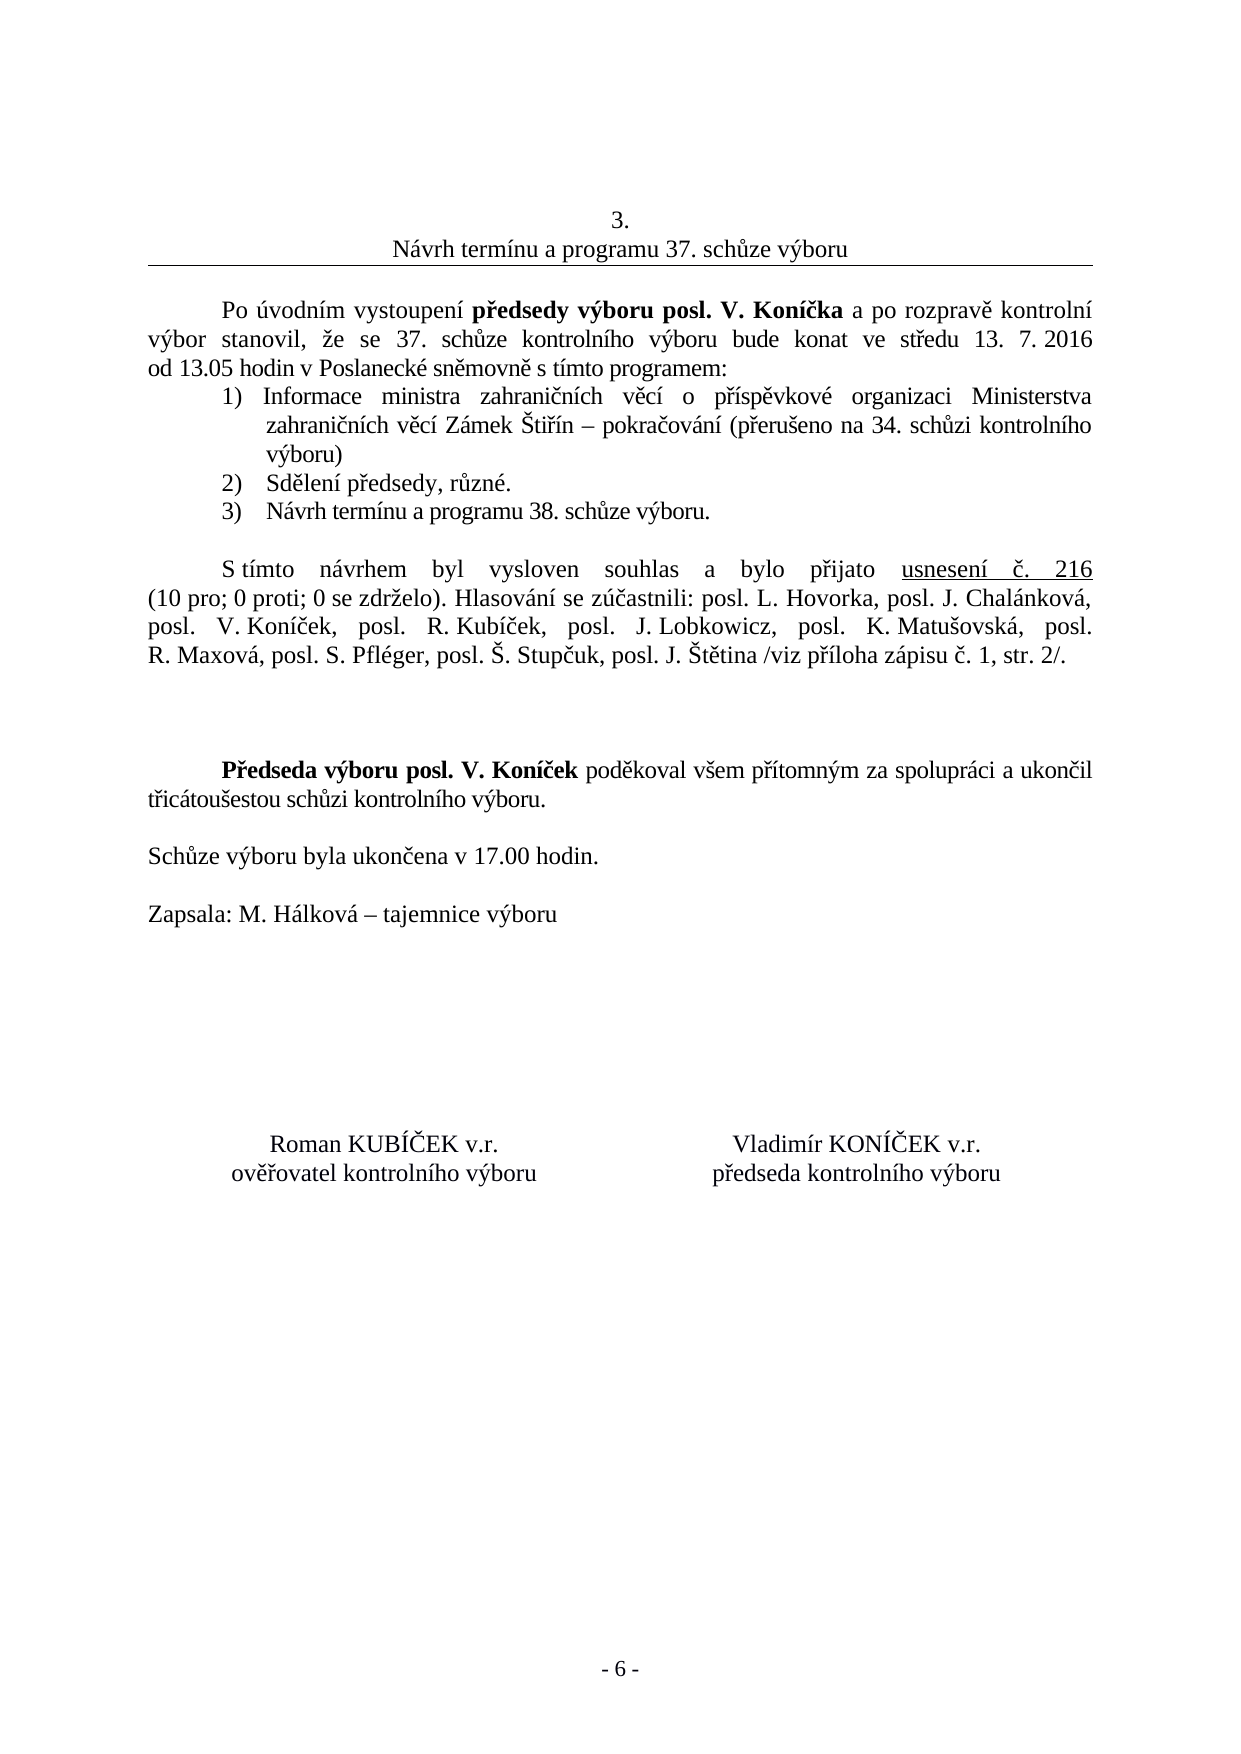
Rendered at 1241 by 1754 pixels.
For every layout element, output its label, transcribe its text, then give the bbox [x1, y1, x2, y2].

text 3) Návrh termínu a programu 38. schůze výboru. [221, 496, 1093, 525]
text Po úvodním vystoupení předsedy výboru posl. V. Koníčka a po rozpravě kontrolní výbor stanovil, že se 37. schůze kontrolního výboru bude konat ve středu 13. 7. 2016 od 13.05 hodin v Poslanecké sněmovně s tímto programem: [148, 295, 1093, 381]
text 3. [148, 205, 1093, 234]
text Schůze výboru byla ukončena v 17.00 hodin. [148, 841, 1093, 870]
text Návrh termínu a programu 37. schůze výboru [148, 234, 1093, 265]
table_cell ověřovatel kontrolního výboru [148, 1158, 620, 1186]
text S tímto návrhem byl vysloven souhlas a bylo přijato usnesení č. 216 (10 pro; 0 proti; 0 se zdrželo). Hlasování se zúčastnili: posl. L. Hovorka, posl. J. Chalánková, posl. V. Koníček, posl. R. Kubíček, posl. J. Lobkowicz, posl. K. Matušovská, posl. R. Maxová, posl. S. Pfléger, posl. Š. Stupčuk, posl. J. Štětina /viz příloha zápisu č. 1, str. 2/. [148, 554, 1093, 669]
text Předseda výboru posl. V. Koníček poděkoval všem přítomným za spolupráci a ukončil třicátoušestou schůzi kontrolního výboru. [148, 755, 1093, 813]
table_cell předseda kontrolního výboru [620, 1158, 1093, 1186]
text Zapsala: M. Hálková – tajemnice výboru [148, 899, 1093, 928]
text 1) Informace ministra zahraničních věcí o příspěvkové organizaci Ministerstva zahraničních věcí Zámek Štiřín – pokračování (přerušeno na 34. schůzi kontrolního výboru) [221, 381, 1093, 468]
table_header Roman KUBÍČEK v.r. [148, 1129, 620, 1158]
table_header Vladimír KONÍČEK v.r. [620, 1129, 1093, 1158]
text 2) Sdělení předsedy, různé. [221, 468, 1093, 496]
